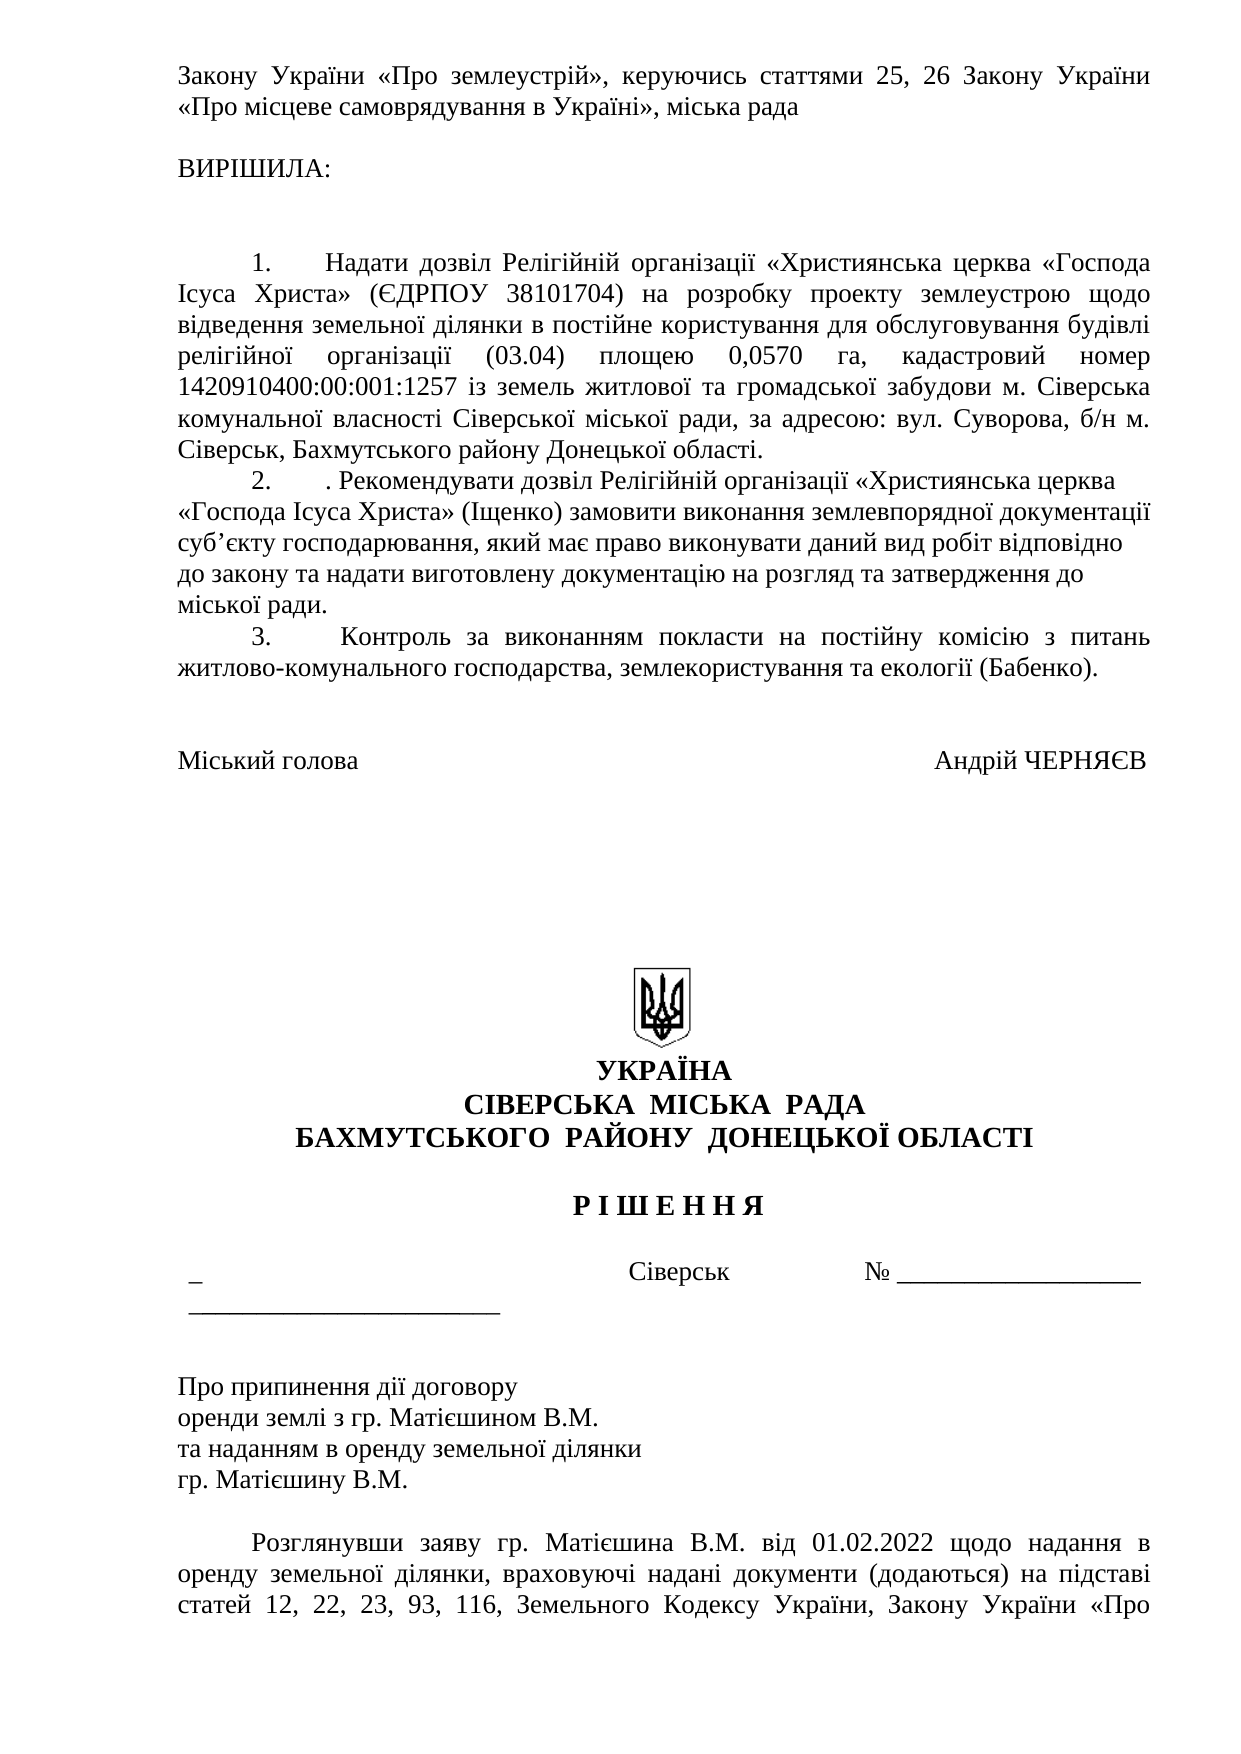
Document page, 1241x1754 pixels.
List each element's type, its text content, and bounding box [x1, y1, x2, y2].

text оренди землі з гр. Матієшином В.М. [177, 1401, 1152, 1432]
table_header № __________________ [833, 1255, 1152, 1317]
text Про припинення дії договору [177, 1370, 1152, 1401]
list Надати дозвіл Релігійній організації «Християнська церква «Господа Ісуса Христа» (ЄДРПОУ 38101704) на розробку проекту землеустрою щодо відведення земельної ділянки в постійне користування для обслуговування будівлі релігійної організації (03.04) площею 0,0570 га, кадастровий номер 1420910400:00:001:1257 із земель житлової та громадської забудови м. Сіверська комунальної власності Сіверської міської ради, за адресою: вул. Суворова, б/н м. Сіверськ, Бахмутського району Донецької області. [177, 246, 1152, 464]
table_header ________________________ [177, 1255, 524, 1317]
list . Рекомендувати дозвіл Релігійній організації «Християнська церква «Господа Ісуса Христа» (Іщенко) замовити виконання землевпорядної документації суб’єкту господарювання, який має право виконувати даний вид робіт відповідно до закону та надати виготовлену документацію на розгляд та затвердження до міської ради. [177, 464, 1152, 620]
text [177, 1526, 1152, 1619]
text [177, 59, 1152, 121]
text УКРАЇНА [176, 1053, 1152, 1087]
text та наданням в оренду земельної ділянки [177, 1432, 1152, 1463]
text Міський голова Андрій ЧЕРНЯЄВ [177, 744, 1152, 775]
text БАХМУТСЬКОГО РАЙОНУ ДОНЕЦЬКОЇ ОБЛАСТІ [177, 1121, 1152, 1154]
table_header Сіверськ [525, 1255, 833, 1317]
text ВИРІШИЛА: [177, 152, 1152, 184]
text СІВЕРСЬКА МІСЬКА РАДА [177, 1087, 1152, 1121]
text Р І Ш Е Н Н Я [177, 1188, 1152, 1221]
list Контроль за виконанням покласти на постійну комісію з питань житлово-комунального господарства, землекористування та екології (Бабенко). [177, 620, 1152, 682]
text гр. Матієшину В.М. [177, 1463, 1152, 1494]
